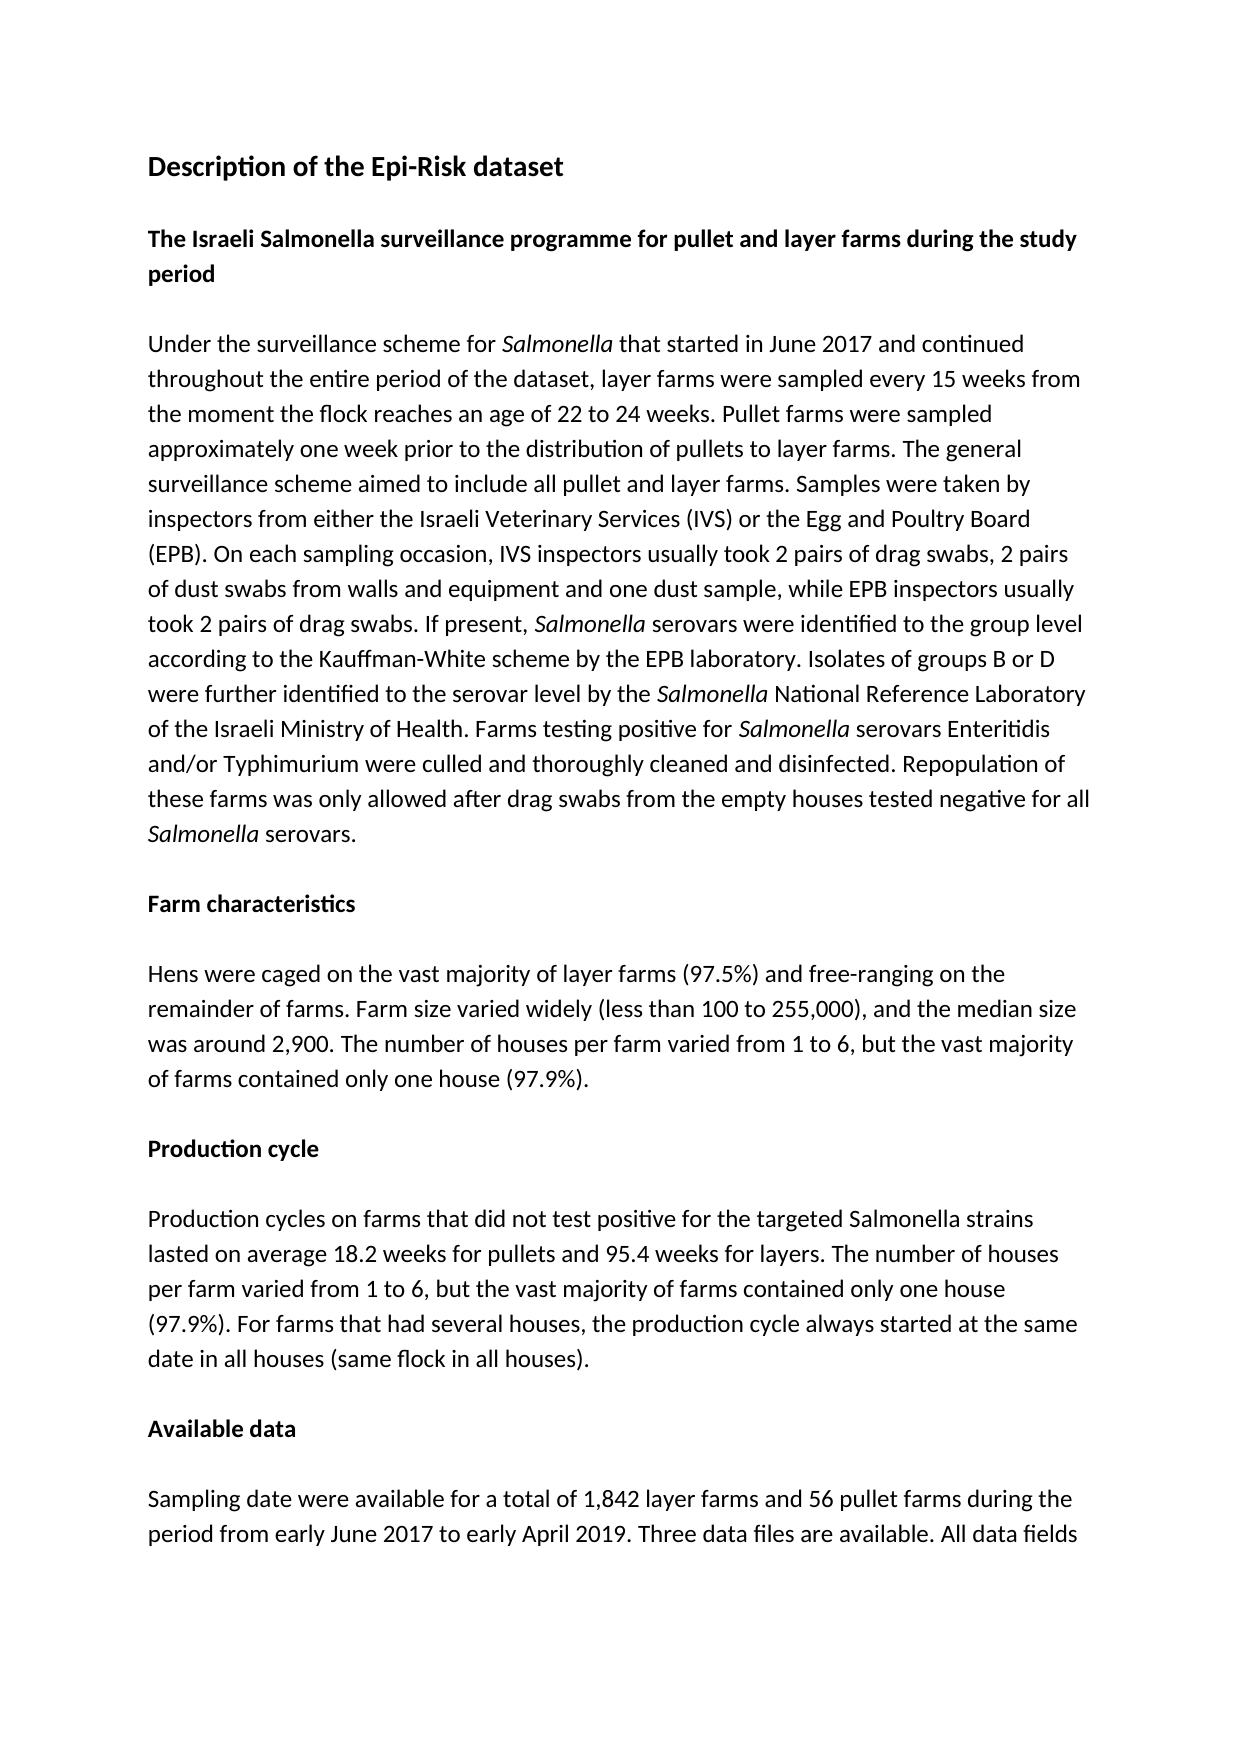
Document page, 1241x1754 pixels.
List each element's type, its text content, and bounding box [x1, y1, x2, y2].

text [148, 1483, 1093, 1549]
text Production cycle [148, 1133, 1093, 1164]
text Under the surveillance scheme for Salmonella that started in June 2017 and continued throughout the entire period of the dataset, layer farms were sampled every 15 weeks from the moment the flock reaches an age of 22 to 24 weeks. Pullet farms were sampled approximately one week prior to the distribution of pullets to layer farms. The general surveillance scheme aimed to include all pullet and layer farms. Samples were taken by inspectors from either the Israeli Veterinary Services (IVS) or the Egg and Poultry Board (EPB). On each sampling occasion, IVS inspectors usually took 2 pairs of drag swabs, 2 pairs of dust swabs from walls and equipment and one dust sample, while EPB inspectors usually took 2 pairs of drag swabs. If present, Salmonella serovars were identified to the group level according to the Kauffman-White scheme by the EPB laboratory. Isolates of groups B or D were further identified to the serovar level by the Salmonella National Reference Laboratory of the Israeli Ministry of Health. Farms testing positive for Salmonella serovars Enteritidis and/or Typhimurium were culled and thoroughly cleaned and disinfected. Repopulation of these farms was only allowed after drag swabs from the empty houses tested negative for all Salmonella serovars. [148, 328, 1093, 849]
text Available data [148, 1413, 1093, 1444]
text Production cycles on farms that did not test positive for the targeted Salmonella strains lasted on average 18.2 weeks for pullets and 95.4 weeks for layers. The number of houses per farm varied from 1 to 6, but the vast majority of farms contained only one house (97.9%). For farms that had several houses, the production cycle always started at the same date in all houses (same flock in all houses). [148, 1203, 1093, 1374]
text The Israeli Salmonella surveillance programme for pullet and layer farms during the study period [148, 223, 1093, 289]
text Hens were caged on the vast majority of layer farms (97.5%) and free-ranging on the remainder of farms. Farm size varied widely (less than 100 to 255,000), and the median size was around 2,900. The number of houses per farm varied from 1 to 6, but the vast majority of farms contained only one house (97.9%). [148, 958, 1093, 1094]
text Farm characteristics [148, 888, 1093, 919]
text Description of the Epi-Risk dataset [148, 148, 1093, 183]
